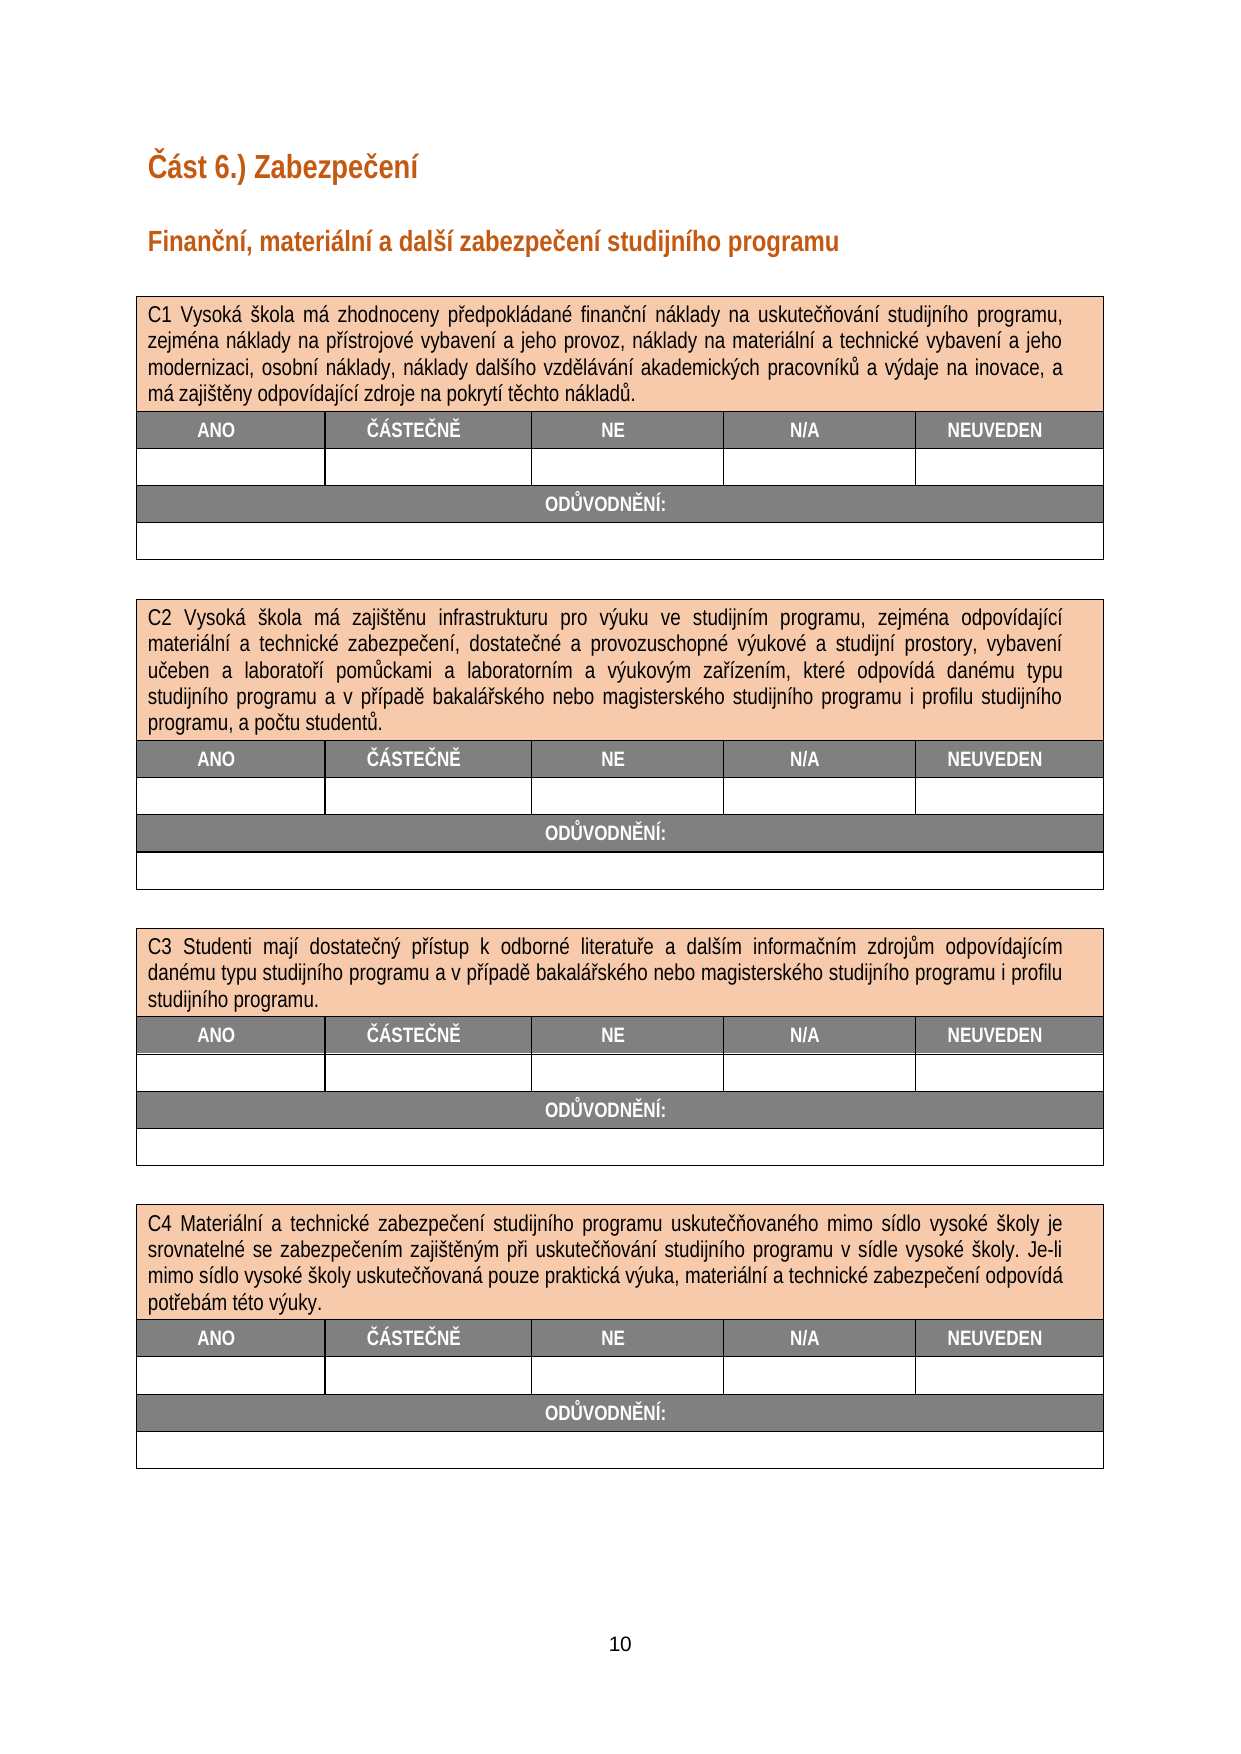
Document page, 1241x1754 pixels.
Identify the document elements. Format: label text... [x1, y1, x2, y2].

text Finanční, materiální a další zabezpečení studijního programu [148, 224, 1045, 258]
table_cell NE [532, 741, 723, 777]
table_cell ČÁSTEČNĚ [326, 741, 531, 777]
table_cell N/A [724, 741, 915, 777]
table_cell ODŮVODNĚNÍ: [137, 815, 1103, 851]
table_cell [532, 1357, 723, 1393]
table_cell [916, 1357, 1103, 1393]
table_cell [916, 1055, 1103, 1091]
table_cell NE [532, 1320, 723, 1356]
table_cell N/A [724, 1017, 915, 1053]
table_cell ANO [137, 741, 324, 777]
table_cell NEUVEDEN [916, 741, 1103, 777]
table_cell [724, 778, 915, 814]
table_cell [916, 778, 1103, 814]
table_cell [532, 449, 723, 485]
table_header C4 Materiální a technické zabezpečení studijního programu uskutečňovaného mimo sídlo vysoké školy je srovnatelné se zabezpečením zajištěným při uskutečňování studijního programu v sídle vysoké školy. Je-li mimo sídlo vysoké školy uskutečňovaná pouze praktická výuka, materiální a technické zabezpečení odpovídá potřebám této výuky. [137, 1205, 1103, 1319]
table_cell [532, 1055, 723, 1091]
table_cell [326, 778, 531, 814]
table_cell ČÁSTEČNĚ [326, 412, 531, 448]
table_cell N/A [724, 1320, 915, 1356]
table_header C2 Vysoká škola má zajištěnu infrastrukturu pro výuku ve studijním programu, zejména odpovídající materiální a technické zabezpečení, dostatečné a provozuschopné výukové a studijní prostory, vybavení učeben a laboratoří pomůckami a laboratorním a výukovým zařízením, které odpovídá danému typu studijního programu a v případě bakalářského nebo magisterského studijního programu i profilu studijního programu, a počtu studentů. [137, 600, 1103, 740]
table_cell ANO [137, 412, 324, 448]
table_cell ODŮVODNĚNÍ: [137, 1092, 1103, 1128]
table_cell ČÁSTEČNĚ [326, 1017, 531, 1053]
text Část 6.) Zabezpečení [148, 148, 1045, 186]
table_header C3 Studenti mají dostatečný přístup k odborné literatuře a dalším informačním zdrojům odpovídajícím danému typu studijního programu a v případě bakalářského nebo magisterského studijního programu i profilu studijního programu. [137, 929, 1103, 1016]
table_cell [137, 1357, 324, 1393]
table_cell ČÁSTEČNĚ [326, 1320, 531, 1356]
table_cell [724, 449, 915, 485]
table_cell [137, 1055, 324, 1091]
table_cell ANO [137, 1017, 324, 1053]
table_cell [137, 1432, 1103, 1468]
table_cell ANO [137, 1320, 324, 1356]
table_cell NE [532, 1017, 723, 1053]
table_cell N/A [724, 412, 915, 448]
table_cell [137, 1129, 1103, 1165]
table_cell [532, 778, 723, 814]
table_cell ODŮVODNĚNÍ: [137, 1395, 1103, 1431]
table_cell [326, 1055, 531, 1091]
table_cell [326, 449, 531, 485]
table_cell [137, 853, 1103, 888]
table_cell [326, 1357, 531, 1393]
table_cell [137, 449, 324, 485]
table_cell ODŮVODNĚNÍ: [137, 486, 1103, 522]
table_cell [137, 778, 324, 814]
table_cell [137, 523, 1103, 559]
table_cell NEUVEDEN [916, 1017, 1103, 1053]
table_cell NEUVEDEN [916, 1320, 1103, 1356]
table_cell [724, 1357, 915, 1393]
table_cell NE [532, 412, 723, 448]
table_cell NEUVEDEN [916, 412, 1103, 448]
table_header C1 Vysoká škola má zhodnoceny předpokládané finanční náklady na uskutečňování studijního programu, zejména náklady na přístrojové vybavení a jeho provoz, náklady na materiální a technické vybavení a jeho modernizaci, osobní náklady, náklady dalšího vzdělávání akademických pracovníků a výdaje na inovace, a má zajištěny odpovídající zdroje na pokrytí těchto nákladů. [137, 297, 1103, 411]
table_cell [724, 1055, 915, 1091]
table_cell [916, 449, 1103, 485]
